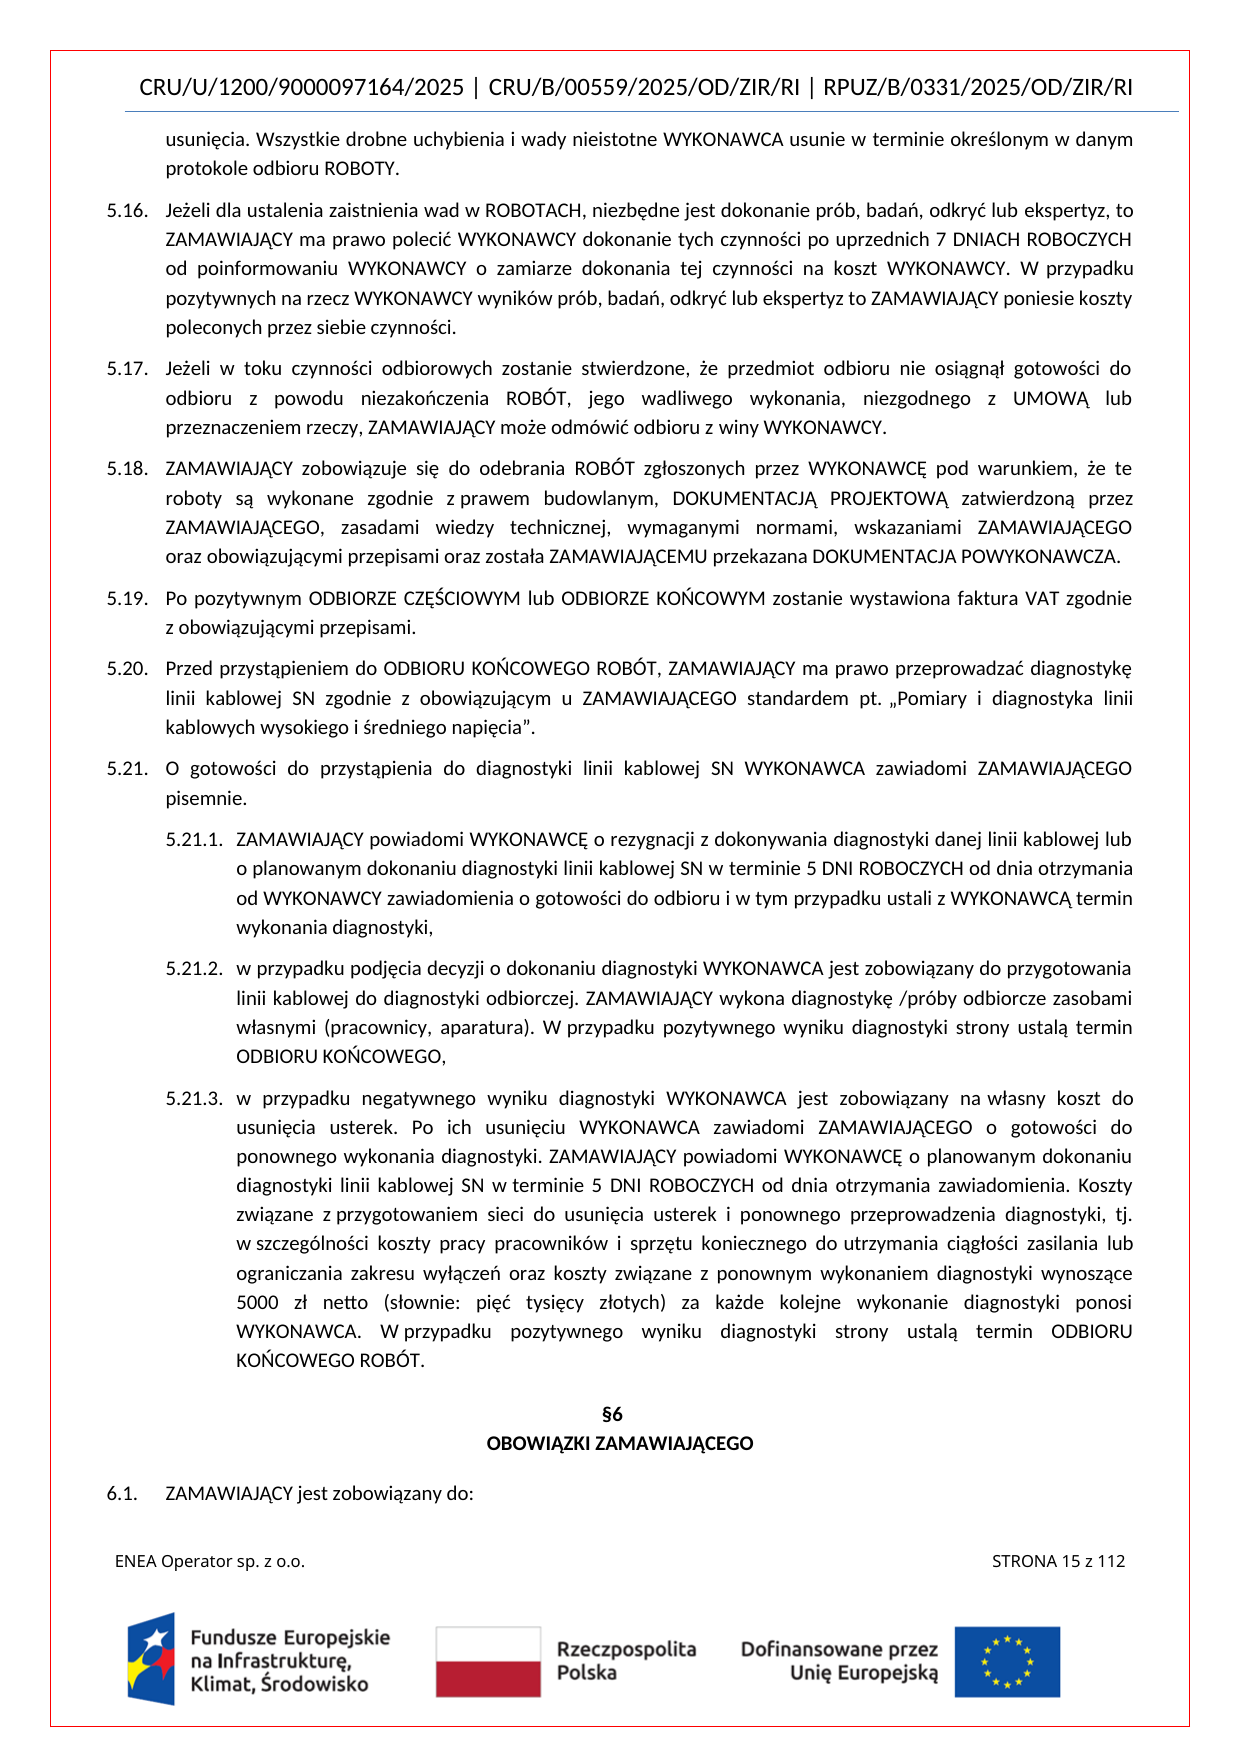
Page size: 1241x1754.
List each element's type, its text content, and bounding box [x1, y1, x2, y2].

list Przed przystąpieniem do ODBIORU KOŃCOWEGO ROBÓT, ZAMAWIAJĄCY ma prawo przeprowadzać diagnostykę linii kablowej SN zgodnie z obowiązującym u ZAMAWIAJĄCEGO standardem pt. „Pomiary i diagnostyka linii kablowych wysokiego i średniego napięcia”. [106, 656, 1134, 739]
list w przypadku podjęcia decyzji o dokonaniu diagnostyki WYKONAWCA jest zobowiązany do przygotowania linii kablowej do diagnostyki odbiorczej. ZAMAWIAJĄCY wykona diagnostykę /próby odbiorcze zasobami własnymi (pracownicy, aparatura). W przypadku pozytywnego wyniku diagnostyki strony ustalą termin ODBIORU KOŃCOWEGO, [165, 956, 1134, 1068]
list Jeżeli dla ustalenia zaistnienia wad w ROBOTACH, niezbędne jest dokonanie prób, badań, odkryć lub ekspertyz, to ZAMAWIAJĄCY ma prawo polecić WYKONAWCY dokonanie tych czynności po uprzednich 7 DNIACH ROBOCZYCH od poinformowaniu WYKONAWCY o zamiarze dokonania tej czynności na koszt WYKONAWCY. W przypadku pozytywnych na rzecz WYKONAWCY wyników prób, badań, odkryć lub ekspertyz to ZAMAWIAJĄCY poniesie koszty poleconych przez siebie czynności. [106, 197, 1134, 339]
text OBOWIĄZKI ZAMAWIAJĄCEGO [106, 1431, 1134, 1456]
list ZAMAWIAJĄCY powiadomi WYKONAWCĘ o rezygnacji z dokonywania diagnostyki danej linii kablowej lub o planowanym dokonaniu diagnostyki linii kablowej SN w terminie 5 DNI ROBOCZYCH od dnia otrzymania od WYKONAWCY zawiadomienia o gotowości do odbioru i w tym przypadku ustali z WYKONAWCĄ termin wykonania diagnostyki, [165, 826, 1134, 939]
list Po pozytywnym ODBIORZE CZĘŚCIOWYM lub ODBIORZE KOŃCOWYM zostanie wystawiona faktura VAT zgodnie z obowiązującymi przepisami. [106, 585, 1134, 639]
list w przypadku negatywnego wyniku diagnostyki WYKONAWCA jest zobowiązany na własny koszt do usunięcia usterek. Po ich usunięciu WYKONAWCA zawiadomi ZAMAWIAJĄCEGO o gotowości do ponownego wykonania diagnostyki. ZAMAWIAJĄCY powiadomi WYKONAWCĘ o planowanym dokonaniu diagnostyki linii kablowej SN w terminie 5 DNI ROBOCZYCH od dnia otrzymania zawiadomienia. Koszty związane z przygotowaniem sieci do usunięcia usterek i ponownego przeprowadzenia diagnostyki, tj. w szczególności koszty pracy pracowników i sprzętu koniecznego do utrzymania ciągłości zasilania lub ograniczania zakresu wyłączeń oraz koszty związane z ponownym wykonaniem diagnostyki wynoszące 5000 zł netto (słownie: pięć tysięcy złotych) za każde kolejne wykonanie diagnostyki ponosi WYKONAWCA. W przypadku pozytywnego wyniku diagnostyki strony ustalą termin ODBIORU KOŃCOWEGO ROBÓT. [165, 1085, 1134, 1373]
picture [106, 1589, 1074, 1726]
list ZAMAWIAJĄCY zobowiązuje się do odebrania ROBÓT zgłoszonych przez WYKONAWCĘ pod warunkiem, że te roboty są wykonane zgodnie z prawem budowlanym, DOKUMENTACJĄ PROJEKTOWĄ zatwierdzoną przez ZAMAWIAJĄCEGO, zasadami wiedzy technicznej, wymaganymi normami, wskazaniami ZAMAWIAJĄCEGO oraz obowiązującymi przepisami oraz została ZAMAWIAJĄCEMU przekazana DOKUMENTACJA POWYKONAWCZA. [106, 456, 1134, 568]
list Jeżeli w toku czynności odbiorowych zostanie stwierdzone, że przedmiot odbioru nie osiągnął gotowości do odbioru z powodu niezakończenia ROBÓT, jego wadliwego wykonania, niezgodnego z UMOWĄ lub przeznaczeniem rzeczy, ZAMAWIAJĄCY może odmówić odbioru z winy WYKONAWCY. [106, 356, 1134, 439]
list ZAMAWIAJĄCY jest zobowiązany do: [106, 1481, 1134, 1506]
list O gotowości do przystąpienia do diagnostyki linii kablowej SN WYKONAWCA zawiadomi ZAMAWIAJĄCEGO pisemnie. [106, 756, 1134, 810]
